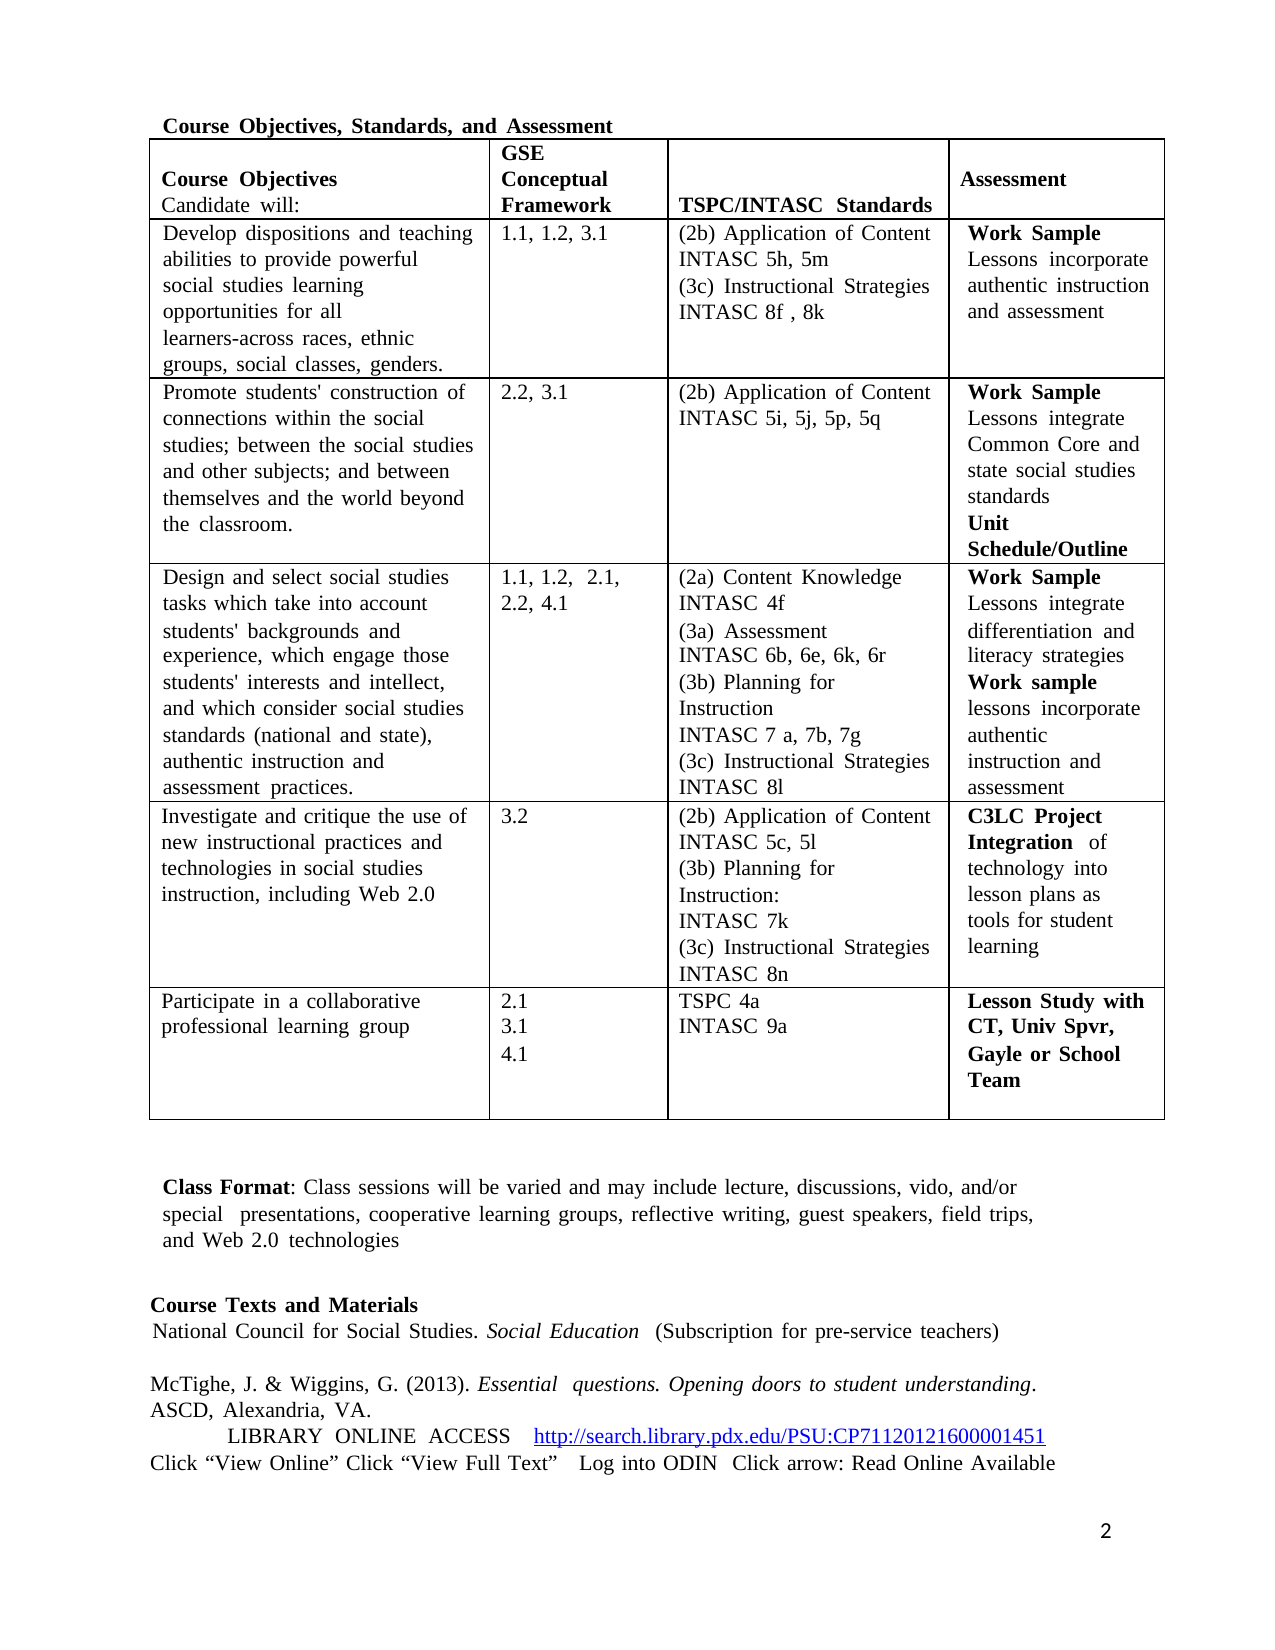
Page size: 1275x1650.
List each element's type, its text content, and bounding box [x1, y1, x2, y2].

table_cell INTASC 4f [669, 591, 948, 617]
table_cell Work Sample Lessons incorporate authentic instruction and assessment [950, 220, 1164, 377]
table_cell C3LC Project Integration of technology into lesson plans as tools for student learning [950, 802, 1164, 987]
table_cell authentic instruction and [150, 749, 489, 775]
table_cell (3a) Assessment [669, 617, 948, 643]
table_cell (2b) Application of Content INTASC 5i, 5j, 5p, 5q [669, 379, 948, 563]
table_cell lessons incorporate [950, 696, 1164, 722]
table_cell 2.2, 3.1 [490, 379, 667, 563]
table_cell Investigate and critique the use of new instructional practices and technologies in social studies instruction, including Web 2.0 [150, 802, 489, 987]
table_cell assessment [950, 775, 1164, 801]
table_cell literacy strategies [950, 643, 1164, 669]
table_cell 3.2 [490, 802, 667, 987]
table_cell professional learning group [150, 1014, 489, 1119]
table_cell 1.1, 1.2, 2.1, [490, 564, 667, 591]
table_cell Design and select social studies [150, 564, 489, 591]
text National Council for Social Studies. Social Education (Subscription for pre-service teachers) [150, 1318, 1137, 1343]
table_cell students' backgrounds and [150, 617, 489, 643]
table_cell students' interests and intellect, [150, 670, 489, 696]
table_cell Gayle or School [950, 1040, 1164, 1067]
table_cell tasks which take into account [150, 591, 489, 617]
table_cell and which consider social studies [150, 696, 489, 722]
table_cell Participate in a collaborative [150, 988, 489, 1014]
table_cell differentiation and [950, 617, 1164, 643]
table_cell Promote students' construction of connections within the social studies; between the social studies and other subjects; and between themselves and the world beyond the classroom. [150, 379, 489, 563]
table_cell Team [950, 1067, 1164, 1119]
table_cell standards (national and state), [150, 723, 489, 749]
table_header TSPC/INTASC Standards [669, 140, 948, 218]
table_cell instruction and [950, 749, 1164, 775]
table_cell authentic [950, 723, 1164, 749]
table_cell 1.1, 1.2, 3.1 [490, 220, 667, 377]
table_header Assessment [950, 140, 1164, 218]
table_cell experience, which engage those [150, 643, 489, 669]
table_cell INTASC 9a [669, 1014, 948, 1119]
table_cell INTASC 6b, 6e, 6k, 6r [669, 643, 948, 669]
table_cell Work Sample Lessons integrate Common Core and state social studies standards Unit Schedule/Outline [950, 379, 1164, 563]
table_cell (2b) Application of Content INTASC 5h, 5m (3c) Instructional Strategies INTASC 8f , 8k [669, 220, 948, 377]
table_cell INTASC 7 a, 7b, 7g [669, 723, 948, 749]
subtitle Course Texts and Materials [150, 1292, 1137, 1317]
table_cell Lessons integrate [950, 591, 1164, 617]
table_cell 2.1 [490, 988, 667, 1014]
table_cell (2a) Content Knowledge [669, 564, 948, 591]
table_header GSE Conceptual Framework [490, 140, 667, 218]
table_cell Work sample [950, 670, 1164, 696]
table_cell 4.1 [490, 1040, 667, 1119]
table_cell Work Sample [950, 564, 1164, 591]
table_cell TSPC 4a [669, 988, 948, 1014]
table_cell Instruction [669, 696, 948, 722]
table_cell assessment practices. [150, 775, 489, 801]
table_cell (2b) Application of Content INTASC 5c, 5l (3b) Planning for Instruction: INTASC 7k (3c) Instructional Strategies INTASC 8n [669, 802, 948, 987]
subtitle Course Objectives, Standards, and Assessment [162, 113, 1137, 138]
text Class Format: Class sessions will be varied and may include lecture, discussions, vido, and/or special presentations, cooperative learning groups, reflective writing, guest speakers, field trips, and Web 2.0 technologies [162, 1174, 1062, 1252]
text LIBRARY ONLINE ACCESS http://search.library.pdx.edu/PSU:CP71120121600001451 Click “View Online” Click “View Full Text” Log into ODIN Click arrow: Read Online Available [150, 1423, 1066, 1475]
table_cell INTASC 8l [669, 775, 948, 801]
text McTighe, J. & Wiggins, G. (2013). Essential questions. Opening doors to student understanding. ASCD, Alexandria, VA. [150, 1371, 1044, 1422]
table_cell (3c) Instructional Strategies [669, 749, 948, 775]
table_cell (3b) Planning for [669, 670, 948, 696]
table_cell 3.1 [490, 1014, 667, 1040]
table_cell Develop dispositions and teaching abilities to provide powerful social studies learning opportunities for all learners-across races, ethnic groups, social classes, genders. [150, 220, 489, 377]
table_header Course Objectives Candidate will: [150, 140, 489, 218]
table_cell Lesson Study with [950, 988, 1164, 1014]
table_cell CT, Univ Spvr, [950, 1014, 1164, 1040]
table_cell 2.2, 4.1 [490, 591, 667, 801]
